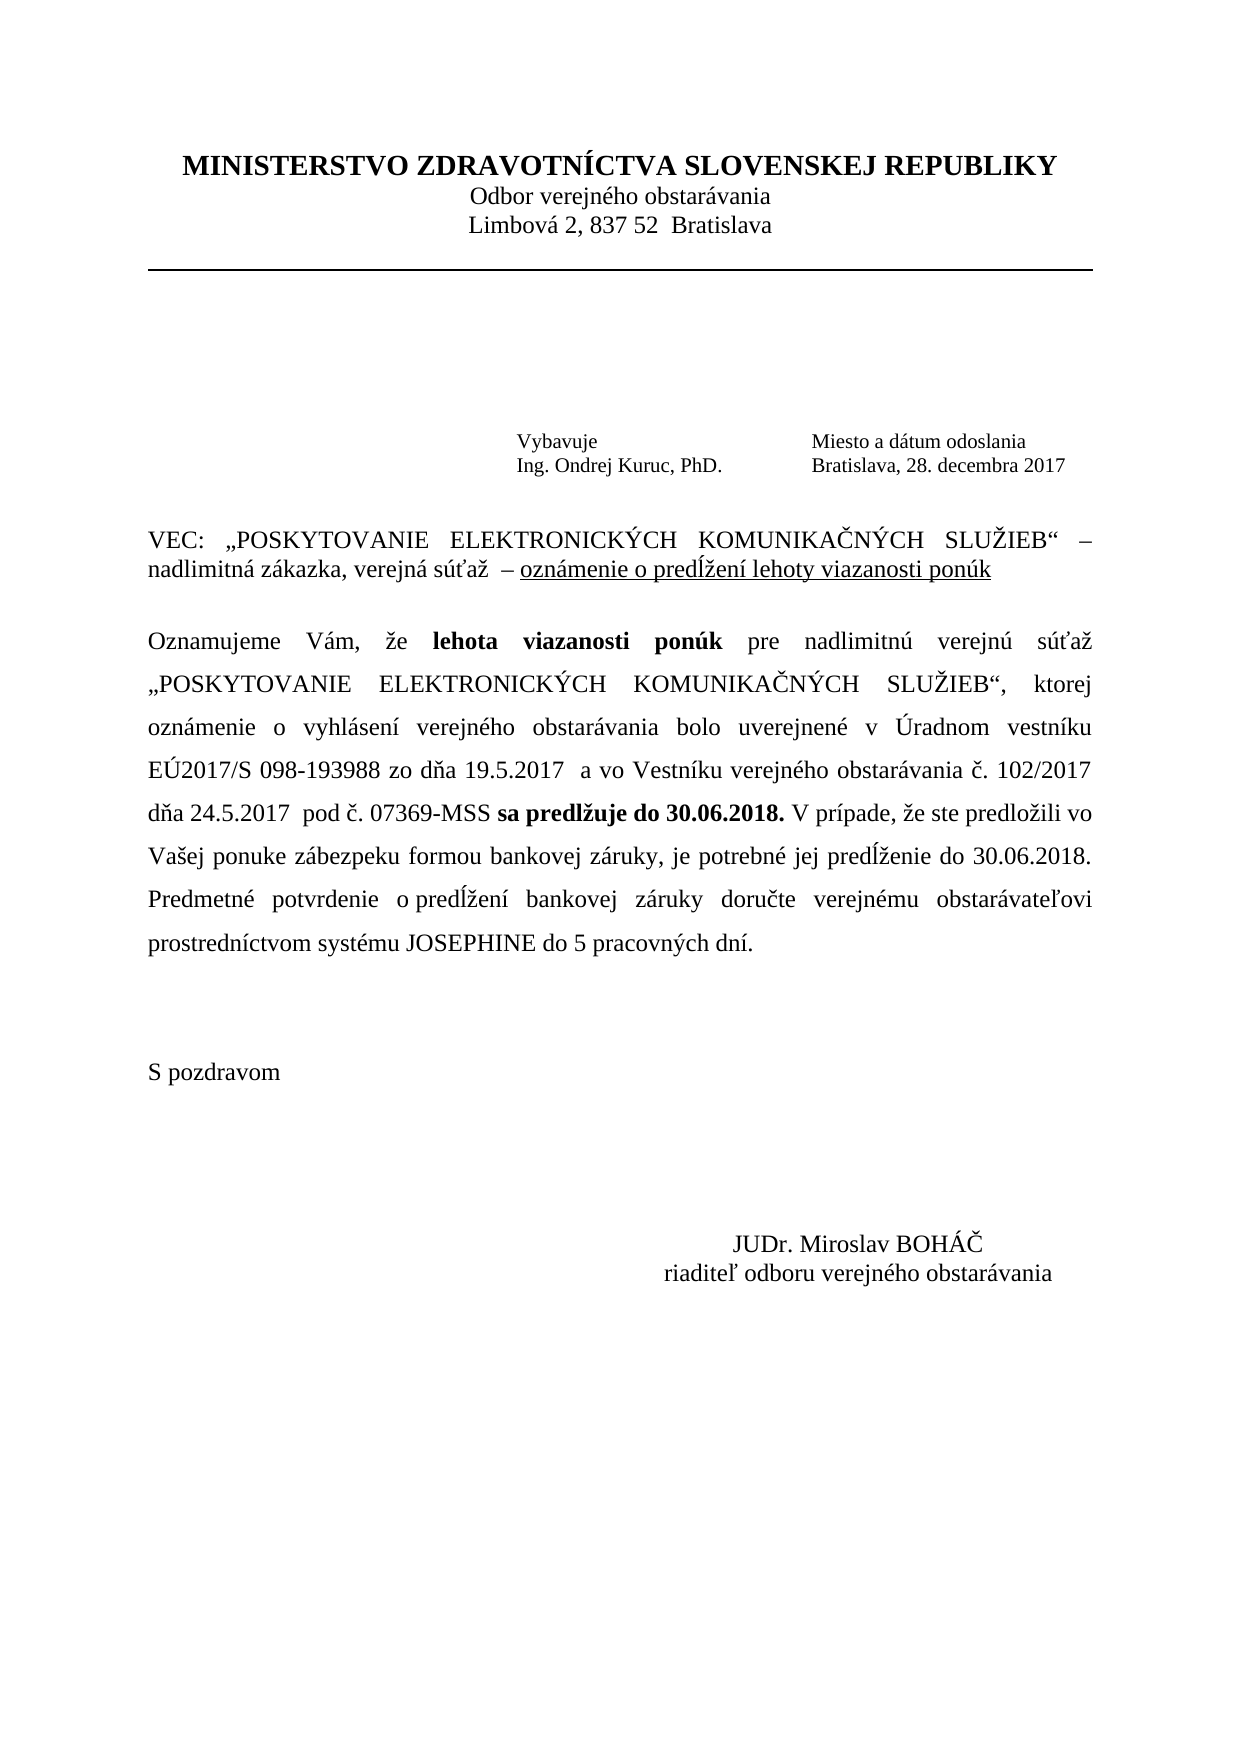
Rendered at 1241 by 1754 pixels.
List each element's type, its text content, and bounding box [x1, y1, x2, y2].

text Vybavuje Miesto a dátum odoslania [443, 429, 1093, 453]
text MINISTERSTVO ZDRAVOTNÍCTVA SLOVENSKEJ REPUBLIKY [148, 148, 1093, 181]
text VEC: „POSKYTOVANIE ELEKTRONICKÝCH KOMUNIKAČNÝCH SLUŽIEB“ – nadlimitná zákazka, verejná súťaž – oznámenie o predĺžení lehoty viazanosti ponúk [148, 525, 1093, 583]
text JUDr. Miroslav BOHÁČ [590, 1229, 1093, 1258]
text Limbová 2, 837 52 Bratislava [148, 210, 1093, 239]
text riaditeľ odboru verejného obstarávania [590, 1258, 1093, 1287]
text Oznamujeme Vám, že lehota viazanosti ponúk pre nadlimitnú verejnú súťaž „POSKYTOVANIE ELEKTRONICKÝCH KOMUNIKAČNÝCH SLUŽIEB“, ktorej oznámenie o vyhlásení verejného obstarávania bolo uverejnené v Úradnom vestníku EÚ2017/S 098-193988 zo dňa 19.5.2017 a vo Vestníku verejného obstarávania č. 102/2017 dňa 24.5.2017 pod č. 07369-MSS sa predlžuje do 30.06.2018. V prípade, že ste predložili vo Vašej ponuke zábezpeku formou bankovej záruky, je potrebné jej predĺženie do 30.06.2018. Predmetné potvrdenie o predĺžení bankovej záruky doručte verejnému obstarávateľovi prostredníctvom systému JOSEPHINE do 5 pracovných dní. [148, 626, 1093, 956]
text S pozdravom [148, 1057, 1093, 1086]
text Ing. Ondrej Kuruc, PhD. Bratislava, 28. decembra 2017 [148, 453, 1093, 477]
text Odbor verejného obstarávania [148, 181, 1093, 210]
